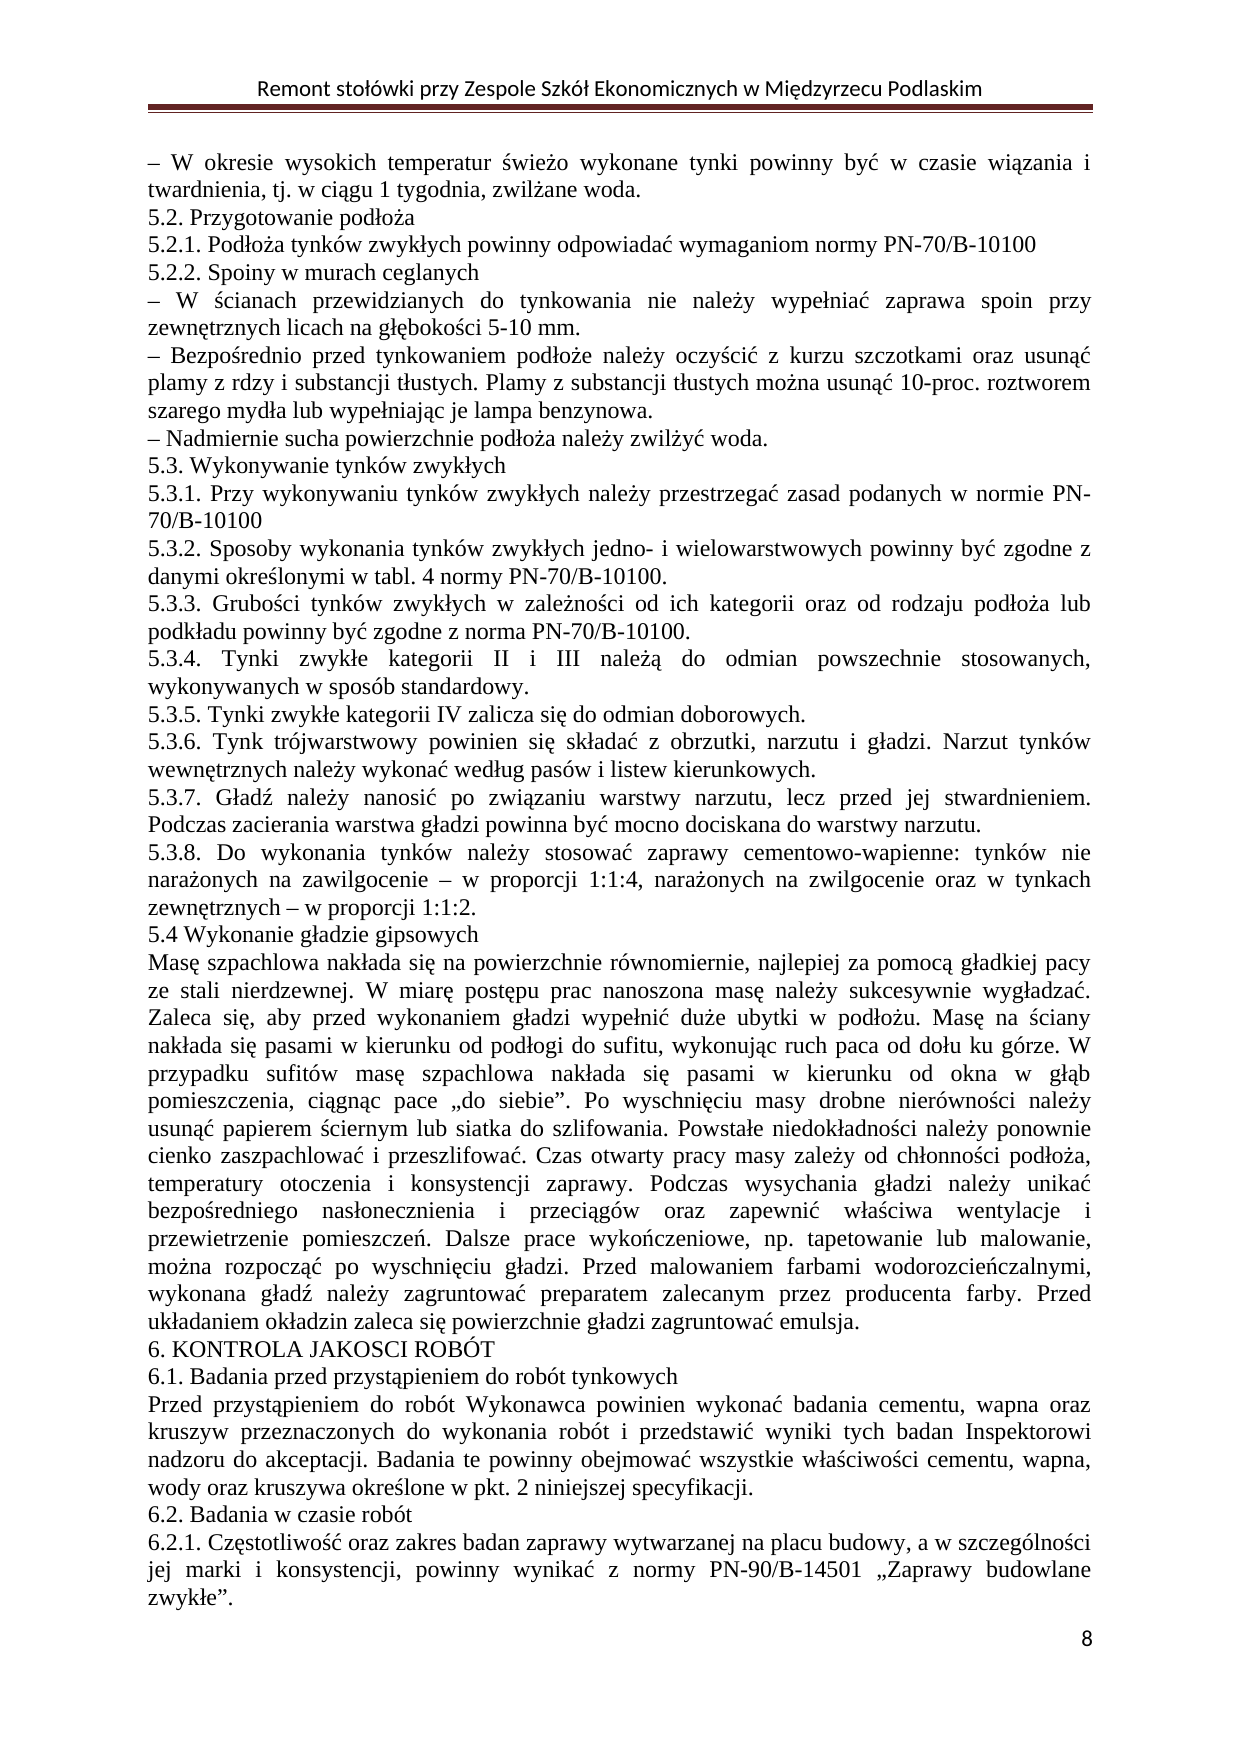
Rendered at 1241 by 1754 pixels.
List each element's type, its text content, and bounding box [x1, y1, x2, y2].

text 6.1. Badania przed przystąpieniem do robót tynkowych [148, 1362, 1093, 1390]
text 5.3. Wykonywanie tynków zwykłych [148, 451, 1093, 479]
text – W ścianach przewidzianych do tynkowania nie należy wypełniać zaprawa spoin przy zewnętrznych licach na głębokości 5-10 mm. [148, 286, 1093, 341]
text 5.3.3. Grubości tynków zwykłych w zależności od ich kategorii oraz od rodzaju podłoża lub podkładu powinny być zgodne z norma PN-70/B-10100. [148, 589, 1093, 644]
text 5.2.1. Podłoża tynków zwykłych powinny odpowiadać wymaganiom normy PN-70/B-10100 [148, 230, 1093, 258]
text 6.2. Badania w czasie robót [148, 1500, 1093, 1528]
text 5.3.4. Tynki zwykłe kategorii II i III należą do odmian powszechnie stosowanych, wykonywanych w sposób standardowy. [148, 644, 1093, 700]
text 5.3.1. Przy wykonywaniu tynków zwykłych należy przestrzegać zasad podanych w normie PN-70/B-10100 [148, 479, 1093, 534]
text 5.3.2. Sposoby wykonania tynków zwykłych jedno- i wielowarstwowych powinny być zgodne z danymi określonymi w tabl. 4 normy PN-70/B-10100. [148, 534, 1093, 589]
text 5.4 Wykonanie gładzie gipsowych [148, 921, 1093, 948]
text – Bezpośrednio przed tynkowaniem podłoże należy oczyścić z kurzu szczotkami oraz usunąć plamy z rdzy i substancji tłustych. Plamy z substancji tłustych można usunąć 10-proc. roztworem szarego mydła lub wypełniając je lampa benzynowa. [148, 341, 1093, 424]
text 5.3.8. Do wykonania tynków należy stosować zaprawy cementowo-wapienne: tynków nie narażonych na zawilgocenie – w proporcji 1:1:4, narażonych na zwilgocenie oraz w tynkach zewnętrznych – w proporcji 1:1:2. [148, 838, 1093, 921]
text 5.3.5. Tynki zwykłe kategorii IV zalicza się do odmian doborowych. [148, 700, 1093, 727]
text 5.2. Przygotowanie podłoża [148, 203, 1093, 230]
text Przed przystąpieniem do robót Wykonawca powinien wykonać badania cementu, wapna oraz kruszyw przeznaczonych do wykonania robót i przedstawić wyniki tych badan Inspektorowi nadzoru do akceptacji. Badania te powinny obejmować wszystkie właściwości cementu, wapna, wody oraz kruszywa określone w pkt. 2 niniejszej specyfikacji. [148, 1390, 1093, 1500]
text 5.3.7. Gładź należy nanosić po związaniu warstwy narzutu, lecz przed jej stwardnieniem. Podczas zacierania warstwa gładzi powinna być mocno dociskana do warstwy narzutu. [148, 782, 1093, 838]
text Masę szpachlowa nakłada się na powierzchnie równomiernie, najlepiej za pomocą gładkiej pacy ze stali nierdzewnej. W miarę postępu prac nanoszona masę należy sukcesywnie wygładzać. Zaleca się, aby przed wykonaniem gładzi wypełnić duże ubytki w podłożu. Masę na ściany nakłada się pasami w kierunku od podłogi do sufitu, wykonując ruch paca od dołu ku górze. W przypadku sufitów masę szpachlowa nakłada się pasami w kierunku od okna w głąb pomieszczenia, ciągnąc pace „do siebie”. Po wyschnięciu masy drobne nierówności należy usunąć papierem ściernym lub siatka do szlifowania. Powstałe niedokładności należy ponownie cienko zaszpachlować i przeszlifować. Czas otwarty pracy masy zależy od chłonności podłoża, temperatury otoczenia i konsystencji zaprawy. Podczas wysychania gładzi należy unikać bezpośredniego nasłonecznienia i przeciągów oraz zapewnić właściwa wentylacje i przewietrzenie pomieszczeń. Dalsze prace wykończeniowe, np. tapetowanie lub malowanie, można rozpocząć po wyschnięciu gładzi. Przed malowaniem farbami wodorozcieńczalnymi, wykonana gładź należy zagruntować preparatem zalecanym przez producenta farby. Przed układaniem okładzin zaleca się powierzchnie gładzi zagruntować emulsja. [148, 948, 1093, 1334]
text 5.2.2. Spoiny w murach ceglanych [148, 258, 1093, 286]
text 5.3.6. Tynk trójwarstwowy powinien się składać z obrzutki, narzutu i gładzi. Narzut tynków wewnętrznych należy wykonać według pasów i listew kierunkowych. [148, 727, 1093, 782]
text 6.2.1. Częstotliwość oraz zakres badan zaprawy wytwarzanej na placu budowy, a w szczególności jej marki i konsystencji, powinny wynikać z normy PN-90/B-14501 „Zaprawy budowlane zwykłe”. [148, 1528, 1093, 1611]
text – W okresie wysokich temperatur świeżo wykonane tynki powinny być w czasie wiązania i twardnienia, tj. w ciągu 1 tygodnia, zwilżane woda. [148, 148, 1093, 203]
text 6. KONTROLA JAKOSCI ROBÓT [148, 1334, 1093, 1362]
text – Nadmiernie sucha powierzchnie podłoża należy zwilżyć woda. [148, 424, 1093, 451]
